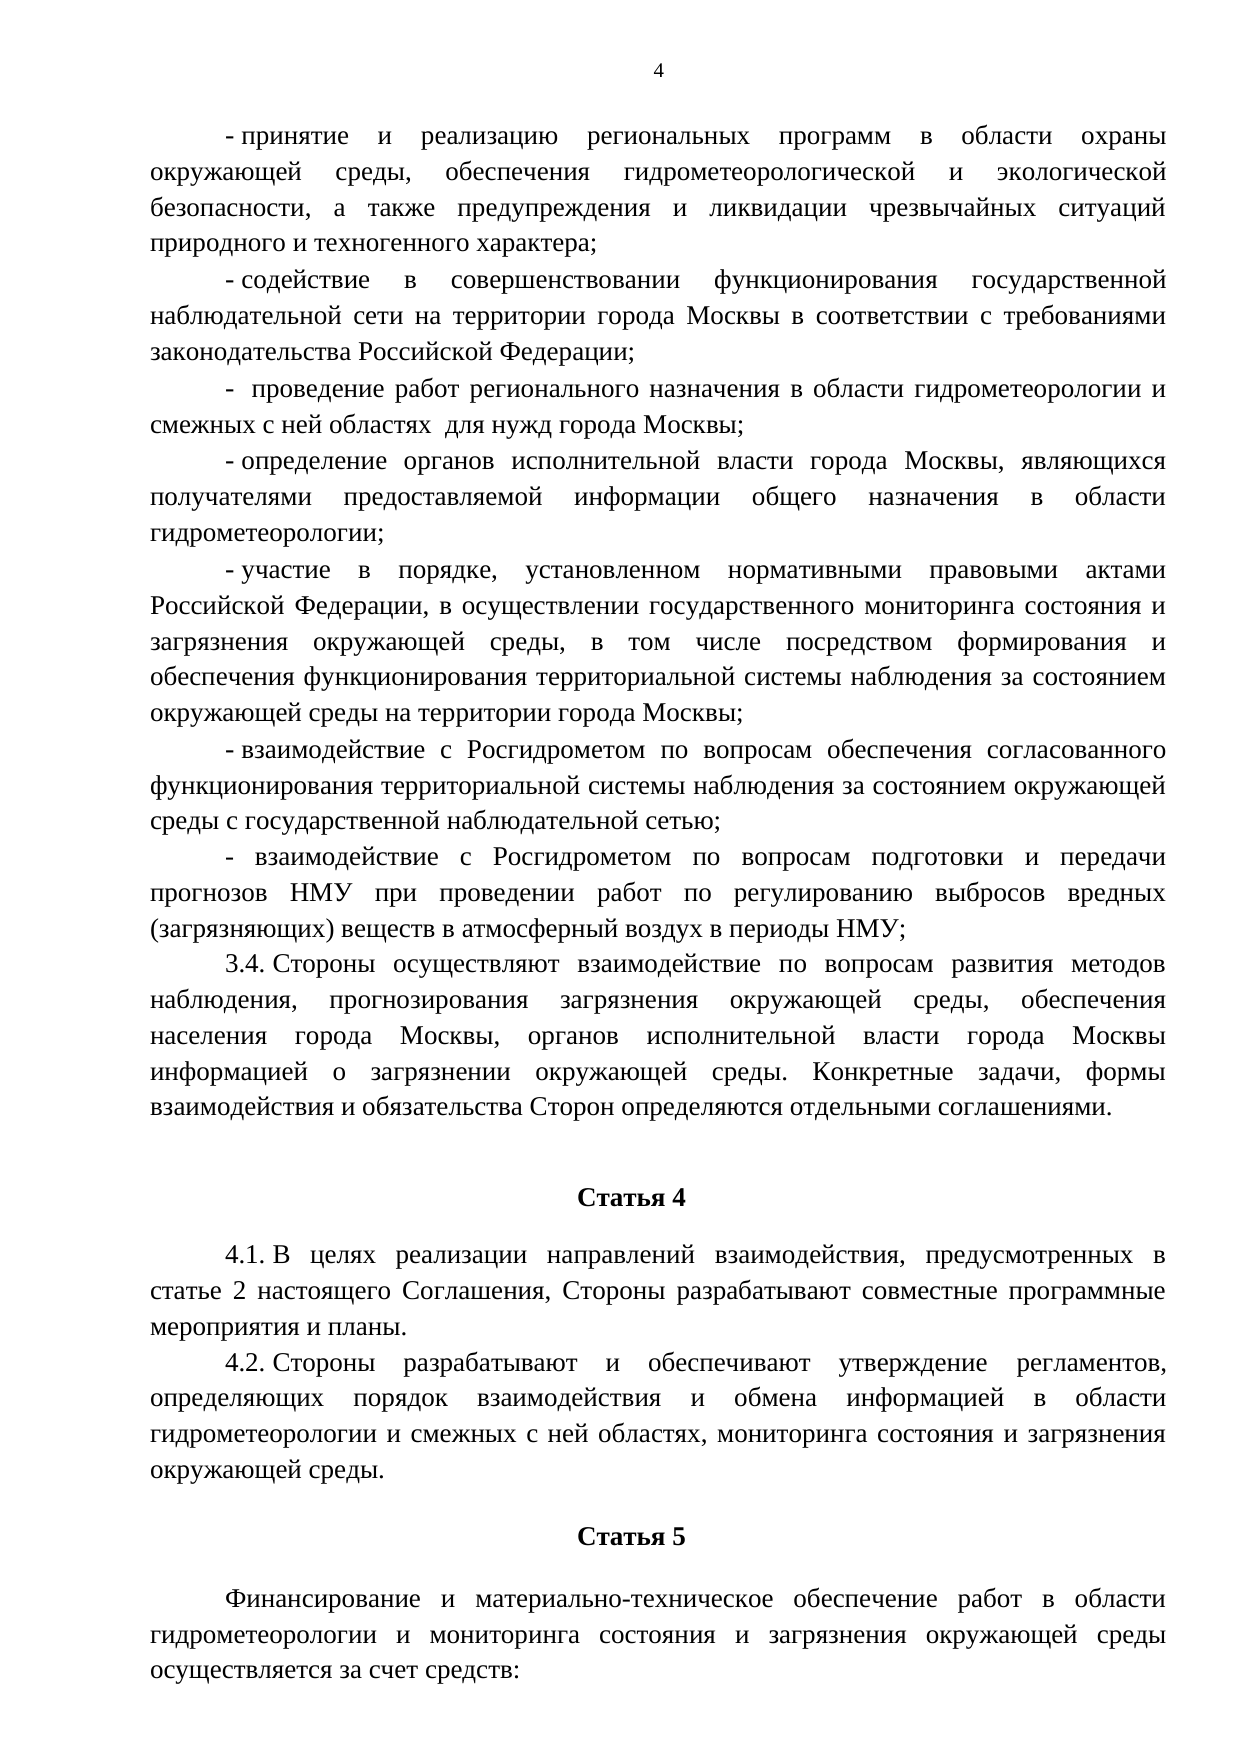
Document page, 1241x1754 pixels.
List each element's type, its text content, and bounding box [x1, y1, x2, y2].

list взаимодействие с Росгидрометом по вопросам обеспечения согласованного функционирования территориальной системы наблюдения за состоянием окружающей среды с государственной наблюдательной сетью; [150, 732, 1167, 836]
text Статья 5 [577, 1520, 1169, 1551]
list проведение работ регионального назначения в области гидрометеорологии и смежных с ней областях для нужд города Москвы; [150, 371, 1167, 439]
text - взаимодействие с Росгидрометом по вопросам подготовки и передачи прогнозов НМУ при проведении работ по регулированию выбросов вредных (загрязняющих) веществ в атмосферный воздух в периоды НМУ; [150, 840, 1167, 943]
text 4.2. Стороны разрабатывают и обеспечивают утверждение регламентов, определяющих порядок взаимодействия и обмена информацией в области гидрометеорологии и смежных с ней областях, мониторинга состояния и загрязнения окружающей среды. [150, 1346, 1167, 1484]
text 3.4. Стороны осуществляют взаимодействие по вопросам развития методов наблюдения, прогнозирования загрязнения окружающей среды, обеспечения населения города Москвы, органов исполнительной власти города Москвы информацией о загрязнении окружающей среды. Конкретные задачи, формы взаимодействия и обязательства Сторон определяются отдельными соглашениями. [150, 947, 1167, 1121]
text Статья 4 [577, 1185, 1169, 1212]
text Финансирование и материально-техническое обеспечение работ в области гидрометеорологии и мониторинга состояния и загрязнения окружающей среды осуществляется за счет средств: [150, 1582, 1167, 1685]
list определение органов исполнительной власти города Москвы, являющихся получателями предоставляемой информации общего назначения в области гидрометеорологии; [150, 443, 1167, 547]
list участие в порядке, установленном нормативными правовыми актами Российской Федерации, в осуществлении государственного мониторинга состояния и загрязнения окружающей среды, в том числе посредством формирования и обеспечения функционирования территориальной системы наблюдения за состоянием окружающей среды на территории города Москвы; [150, 552, 1167, 727]
text 4.1. В целях реализации направлений взаимодействия, предусмотренных в статье 2 настоящего Соглашения, Стороны разрабатывают совместные программные мероприятия и планы. [150, 1239, 1167, 1341]
list содействие в совершенствовании функционирования государственной наблюдательной сети на территории города Москвы в соответствии с требованиями законодательства Российской Федерации; [150, 262, 1167, 366]
list принятие и реализацию региональных программ в области охраны окружающей среды, обеспечения гидрометеорологической и экологической безопасности, а также предупреждения и ликвидации чрезвычайных ситуаций природного и техногенного характера; [150, 118, 1167, 258]
